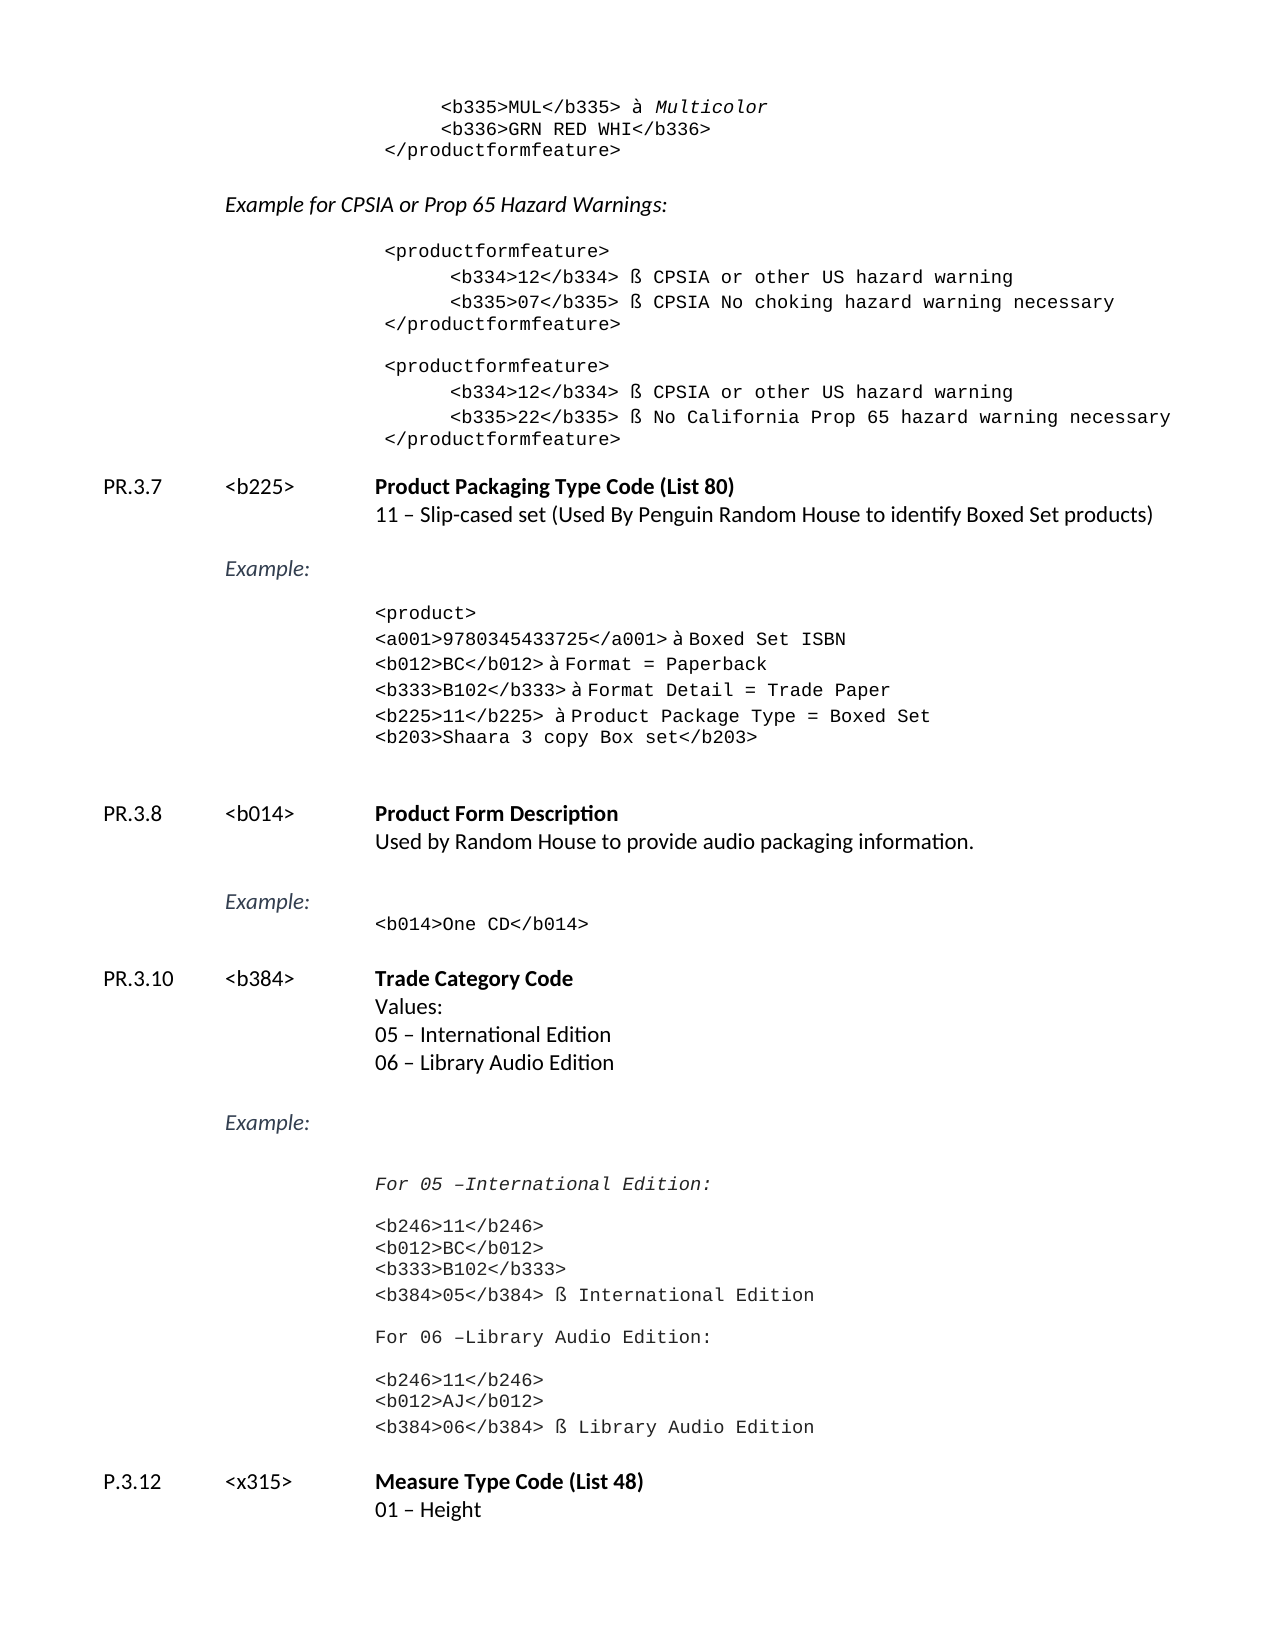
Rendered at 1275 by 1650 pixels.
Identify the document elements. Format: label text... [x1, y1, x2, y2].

text <b384>06</b384> ß Library Audio Edition [375, 1413, 1209, 1439]
text <b012>BC</b012> [375, 1238, 1209, 1260]
text <b384>05</b384> ß International Edition [375, 1281, 1209, 1307]
text <b246>11</b246> [375, 1217, 1209, 1238]
text 01 – Height [103, 1495, 1209, 1523]
text <b203>Shaara 3 copy Box set</b203> [375, 728, 1209, 749]
text <productformfeature> [384, 242, 1209, 263]
text <b333>B102</b333> [375, 1260, 1209, 1281]
text 05 – International Edition [307, 1020, 1209, 1048]
text </productformfeature> [384, 429, 1209, 451]
text P.3.12 <x315> Measure Type Code (List 48) [103, 1467, 1209, 1495]
text <b335>07</b335> ß CPSIA No choking hazard warning necessary [384, 289, 1209, 314]
text <b333>B102</b333> à Format Detail = Trade Paper [375, 676, 1209, 702]
text Values: [150, 992, 1209, 1020]
text For 06 –Library Audio Edition: [375, 1328, 1209, 1349]
text </productformfeature> [384, 141, 1209, 162]
text Example for CPSIA or Prop 65 Hazard Warnings: [150, 190, 1209, 218]
text <b014>One CD</b014> [300, 915, 1209, 936]
text <b334>12</b334> ß CPSIA or other US hazard warning [384, 378, 1209, 404]
subtitle Example: [150, 887, 1209, 915]
text <b246>11</b246> [375, 1371, 1209, 1392]
text PR.3.10 <b384> Trade Category Code [103, 964, 1209, 992]
subtitle Example: [225, 1108, 1209, 1171]
text Used by Random House to provide audio packaging information. [103, 827, 1209, 855]
text 06 – Library Audio Edition [150, 1048, 1209, 1076]
text 11 – Slip-cased set (Used By Penguin Random House to identify Boxed Set products) [253, 500, 1209, 528]
text <b335>22</b335> ß No California Prop 65 hazard warning necessary [384, 404, 1209, 429]
text <product> [375, 604, 1209, 625]
text <productformfeature> [384, 357, 1209, 378]
text <b225>11</b225> à Product Package Type = Boxed Set [375, 702, 1209, 728]
subtitle Example: [150, 554, 1209, 582]
subtitle For 05 –International Edition: [300, 1175, 1209, 1196]
text <b334>12</b334> ß CPSIA or other US hazard warning [384, 263, 1209, 289]
text <b335>MUL</b335> à Multicolor [384, 94, 1209, 119]
text PR.3.8 <b014> Product Form Description [103, 799, 1209, 827]
text <a001>9780345433725</a001> à Boxed Set ISBN [375, 625, 1209, 651]
text </productformfeature> [384, 314, 1209, 336]
text <b336>GRN RED WHI</b336> [384, 119, 1209, 141]
text <b012>BC</b012> à Format = Paperback [375, 651, 1209, 676]
text <b012>AJ</b012> [375, 1392, 1209, 1413]
text PR.3.7 <b225> Product Packaging Type Code (List 80) [103, 472, 1209, 500]
